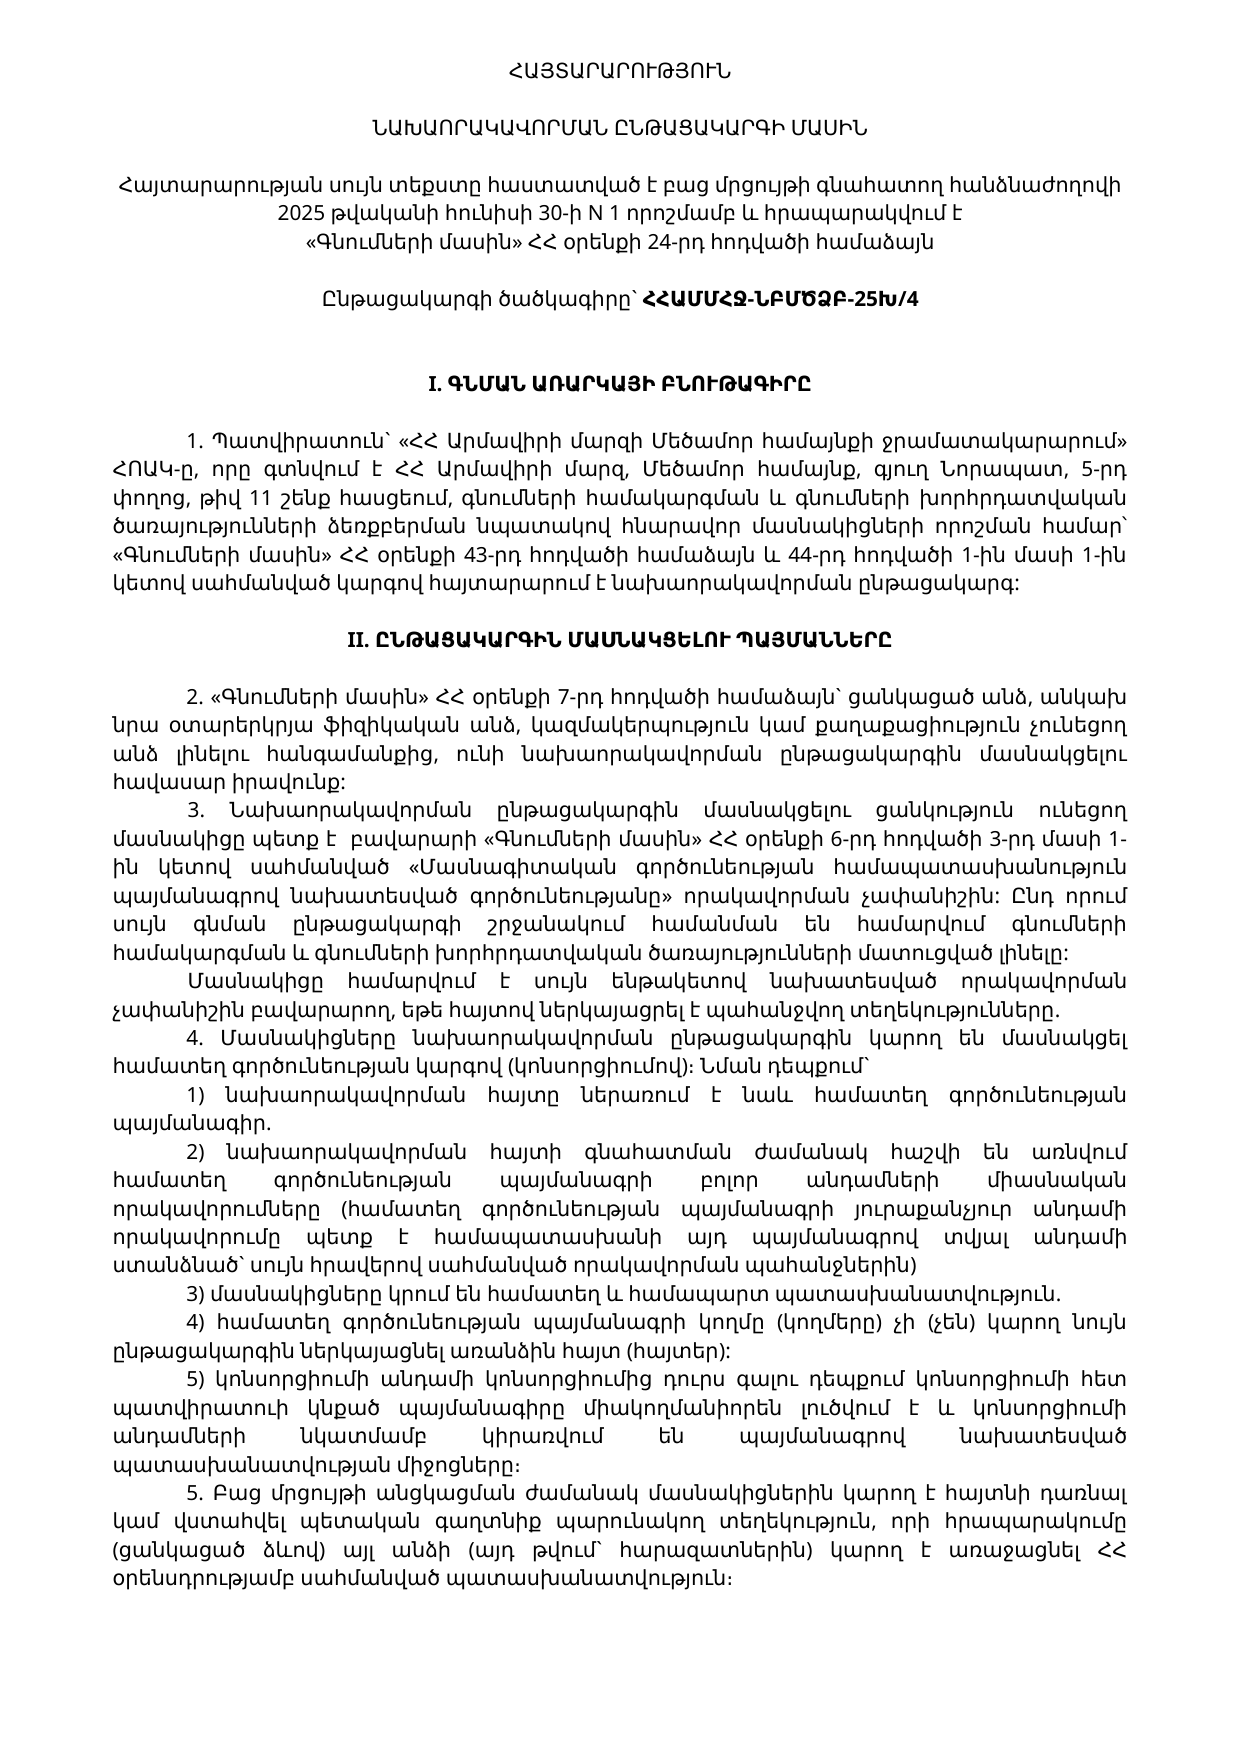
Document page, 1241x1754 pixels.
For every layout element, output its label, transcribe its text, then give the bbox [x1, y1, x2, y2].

text ՀԱՅՏԱՐԱՐՈՒԹՅՈՒՆ [112, 56, 1128, 85]
text 3. Նախաորակավորման ընթացակարգին մասնակցելու ցանկություն ունեցող մասնակիցը պետք է բավարարի «Գնումների մասին» ՀՀ օրենքի 6-րդ հոդվածի 3-րդ մասի 1-ին կետով սահմանված «Մասնագիտական գործունեության համապատասխանություն պայմանագրով նախատեսված գործունեությանը» որակավորման չափանիշին: Ընդ որում սույն գնման ընթացակարգի շրջանակում համանման են համարվում գնումների համակարգման և գնումների խորհրդատվական ծառայությունների մատուցված լինելը: [112, 796, 1128, 966]
text 2. «Գնումների մասին» ՀՀ օրենքի 7-րդ հոդվածի համաձայն` ցանկացած անձ, անկախ նրա օտարերկրյա ֆիզիկական անձ, կազմակերպություն կամ քաղաքացիություն չունեցող անձ լինելու հանգամանքից, ունի նախաորակավորման ընթացակարգին մասնակցելու հավասար իրավունք: [112, 682, 1128, 796]
text 4. Մասնակիցները նախաորակավորման ընթացակարգին կարող են մասնակցել համատեղ գործունեության կարգով (կոնսորցիումով)։ Նման դեպքում` [112, 1023, 1128, 1080]
text 1) նախաորակավորման հայտը ներառում է նաև համատեղ գործունեության պայմանագիր. [112, 1080, 1128, 1137]
text «Գնումների մասին» ՀՀ օրենքի 24-րդ հոդվածի համաձայն [112, 227, 1128, 255]
text II. ԸՆԹԱՑԱԿԱՐԳԻՆ ՄԱՍՆԱԿՑԵԼՈՒ ՊԱՅՄԱՆՆԵՐԸ [112, 625, 1128, 653]
text 5) կոնսորցիումի անդամի կոնսորցիումից դուրս գալու դեպքում կոնսորցիումի հետ պատվիրատուի կնքած պայմանագիրը միակողմանիորեն լուծվում է և կոնսորցիումի անդամների նկատմամբ կիրառվում են պայմանագրով նախատեսված պատասխանատվության միջոցները։ [112, 1364, 1128, 1478]
text I. ԳՆՄԱՆ ԱՌԱՐԿԱՅԻ ԲՆՈՒԹԱԳԻՐԸ [112, 369, 1128, 397]
text 5. Բաց մրցույթի անցկացման ժամանակ մասնակիցներին կարող է հայտնի դառնալ կամ վստահվել պետական գաղտնիք պարունակող տեղեկություն, որի հրապարակումը (ցանկացած ձևով) այլ անձի (այդ թվում` հարազատներին) կարող է առաջացնել ՀՀ օրենսդրությամբ սահմանված պատասխանատվություն։ [112, 1478, 1128, 1592]
text Հայտարարության սույն տեքստը հաստատված է բաց մրցույթի գնահատող հանձնաժողովի 2025 թվականի հունիսի 30-ի N 1 որոշմամբ և հրապարակվում է [112, 170, 1128, 227]
text Ընթացակարգի ծածկագիրը` ՀՀԱՄՄՀՋ-ՆԲՄԾՁԲ-25Խ/4 [112, 284, 1128, 312]
text 3) մասնակիցները կրում են համատեղ և համապարտ պատասխանատվություն. [112, 1279, 1128, 1307]
text 2) նախաորակավորման հայտի գնահատման ժամանակ հաշվի են առնվում համատեղ գործունեության պայմանագրի բոլոր անդամների միասնական որակավորումները (համատեղ գործունեության պայմանագրի յուրաքանչյուր անդամի որակավորումը պետք է համապատասխանի այդ պայմանագրով տվյալ անդամի ստանձնած` սույն հրավերով սահմանված որակավորման պահանջներին) [112, 1137, 1128, 1279]
text 1. Պատվիրատուն` «ՀՀ Արմավիրի մարզի Մեծամոր համայնքի ջրամատակարարում» ՀՈԱԿ-ը, որը գտնվում է ՀՀ Արմավիրի մարզ, Մեծամոր համայնք, գյուղ Նորապատ, 5-րդ փողոց, թիվ 11 շենք հասցեում, գնումների համակարգման և գնումների խորհրդատվական ծառայությունների ձեռքբերման նպատակով հնարավոր մասնակիցների որոշման համար՝ «Գնումների մասին» ՀՀ օրենքի 43-րդ հոդվածի համաձայն և 44-րդ հոդվածի 1-ին մասի 1-ին կետով սահմանված կարգով հայտարարում է նախաորակավորման ընթացակարգ: [112, 426, 1128, 597]
text Մասնակիցը համարվում է սույն ենթակետով նախատեսված որակավորման չափանիշին բավարարող, եթե հայտով ներկայացրել է պահանջվող տեղեկությունները. [112, 966, 1128, 1023]
text 4) համատեղ գործունեության պայմանագրի կողմը (կողմերը) չի (չեն) կարող նույն ընթացակարգին ներկայացնել առանձին հայտ (հայտեր): [112, 1307, 1128, 1364]
text ՆԱԽԱՈՐԱԿԱՎՈՐՄԱՆ ԸՆԹԱՑԱԿԱՐԳԻ ՄԱՍԻՆ [112, 113, 1128, 142]
